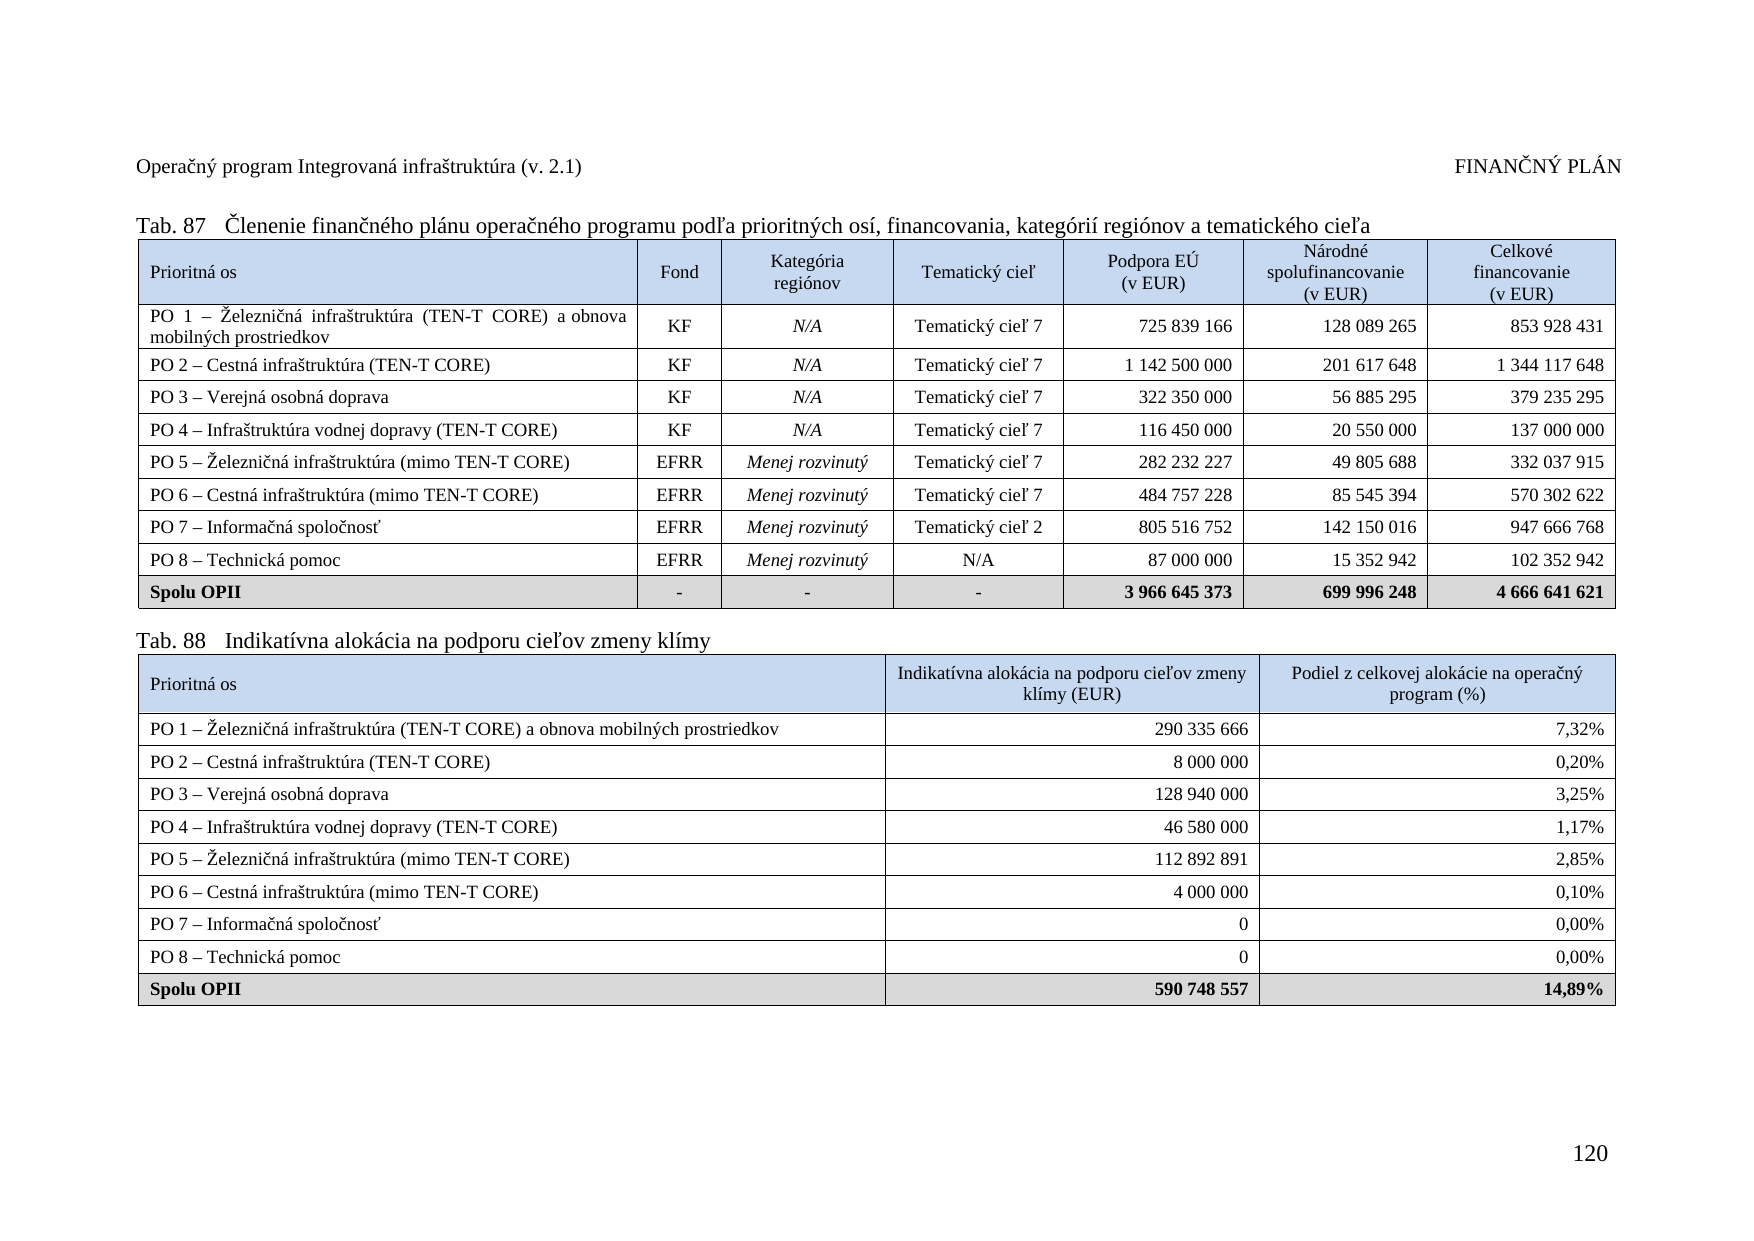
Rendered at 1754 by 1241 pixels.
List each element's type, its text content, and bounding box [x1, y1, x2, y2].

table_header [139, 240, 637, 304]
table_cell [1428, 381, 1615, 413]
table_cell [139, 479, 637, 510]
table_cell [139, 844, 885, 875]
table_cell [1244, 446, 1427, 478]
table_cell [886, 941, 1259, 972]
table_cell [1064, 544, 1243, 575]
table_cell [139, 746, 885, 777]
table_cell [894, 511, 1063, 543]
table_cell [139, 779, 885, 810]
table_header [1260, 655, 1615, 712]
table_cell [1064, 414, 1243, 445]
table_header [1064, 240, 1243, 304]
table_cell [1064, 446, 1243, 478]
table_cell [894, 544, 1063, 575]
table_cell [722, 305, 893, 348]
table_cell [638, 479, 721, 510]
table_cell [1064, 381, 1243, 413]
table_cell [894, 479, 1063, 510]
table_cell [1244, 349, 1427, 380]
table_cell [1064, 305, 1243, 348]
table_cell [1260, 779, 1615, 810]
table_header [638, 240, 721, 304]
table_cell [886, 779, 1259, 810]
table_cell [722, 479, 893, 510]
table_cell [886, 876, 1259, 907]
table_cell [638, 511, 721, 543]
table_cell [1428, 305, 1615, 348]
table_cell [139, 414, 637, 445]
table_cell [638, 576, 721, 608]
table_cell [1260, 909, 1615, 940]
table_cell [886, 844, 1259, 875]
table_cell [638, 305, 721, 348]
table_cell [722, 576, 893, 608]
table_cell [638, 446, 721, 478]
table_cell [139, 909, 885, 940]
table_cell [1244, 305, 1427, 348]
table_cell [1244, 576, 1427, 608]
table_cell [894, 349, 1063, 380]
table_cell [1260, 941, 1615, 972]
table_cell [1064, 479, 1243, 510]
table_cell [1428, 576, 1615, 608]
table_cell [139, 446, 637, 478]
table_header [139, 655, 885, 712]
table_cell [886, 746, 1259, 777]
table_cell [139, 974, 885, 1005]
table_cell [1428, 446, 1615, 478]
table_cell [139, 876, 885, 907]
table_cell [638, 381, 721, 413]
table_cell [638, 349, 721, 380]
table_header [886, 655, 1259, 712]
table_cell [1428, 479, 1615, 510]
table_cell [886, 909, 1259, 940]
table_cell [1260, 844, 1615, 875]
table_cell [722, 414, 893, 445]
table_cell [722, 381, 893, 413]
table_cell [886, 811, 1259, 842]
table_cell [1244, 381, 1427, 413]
text Indikatívna alokácia na podporu cieľov zmeny klímy [136, 627, 1618, 653]
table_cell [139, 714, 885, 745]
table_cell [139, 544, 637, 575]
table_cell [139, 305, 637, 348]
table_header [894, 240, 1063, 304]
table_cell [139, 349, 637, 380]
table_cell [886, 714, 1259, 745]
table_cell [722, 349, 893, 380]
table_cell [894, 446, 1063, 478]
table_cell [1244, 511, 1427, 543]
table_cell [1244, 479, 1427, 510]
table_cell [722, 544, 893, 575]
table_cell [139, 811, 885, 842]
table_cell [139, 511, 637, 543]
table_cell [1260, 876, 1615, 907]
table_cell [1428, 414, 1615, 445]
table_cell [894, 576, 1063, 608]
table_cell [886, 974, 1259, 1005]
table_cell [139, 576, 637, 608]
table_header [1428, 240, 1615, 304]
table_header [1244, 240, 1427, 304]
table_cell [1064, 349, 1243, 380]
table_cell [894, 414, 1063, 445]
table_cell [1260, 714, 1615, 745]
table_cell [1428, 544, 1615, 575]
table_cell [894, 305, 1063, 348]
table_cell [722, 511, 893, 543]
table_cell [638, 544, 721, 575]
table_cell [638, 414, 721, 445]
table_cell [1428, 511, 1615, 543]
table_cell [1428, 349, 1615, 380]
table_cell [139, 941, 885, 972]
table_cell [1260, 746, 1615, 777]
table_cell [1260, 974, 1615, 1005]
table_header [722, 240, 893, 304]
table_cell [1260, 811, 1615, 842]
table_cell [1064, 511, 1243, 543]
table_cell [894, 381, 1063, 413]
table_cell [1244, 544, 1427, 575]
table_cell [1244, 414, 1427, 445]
text Členenie finančného plánu operačného programu podľa prioritných osí, financovania, kategórií regiónov a tematického cieľa [136, 213, 1618, 239]
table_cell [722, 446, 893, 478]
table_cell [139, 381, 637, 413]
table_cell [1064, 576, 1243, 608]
